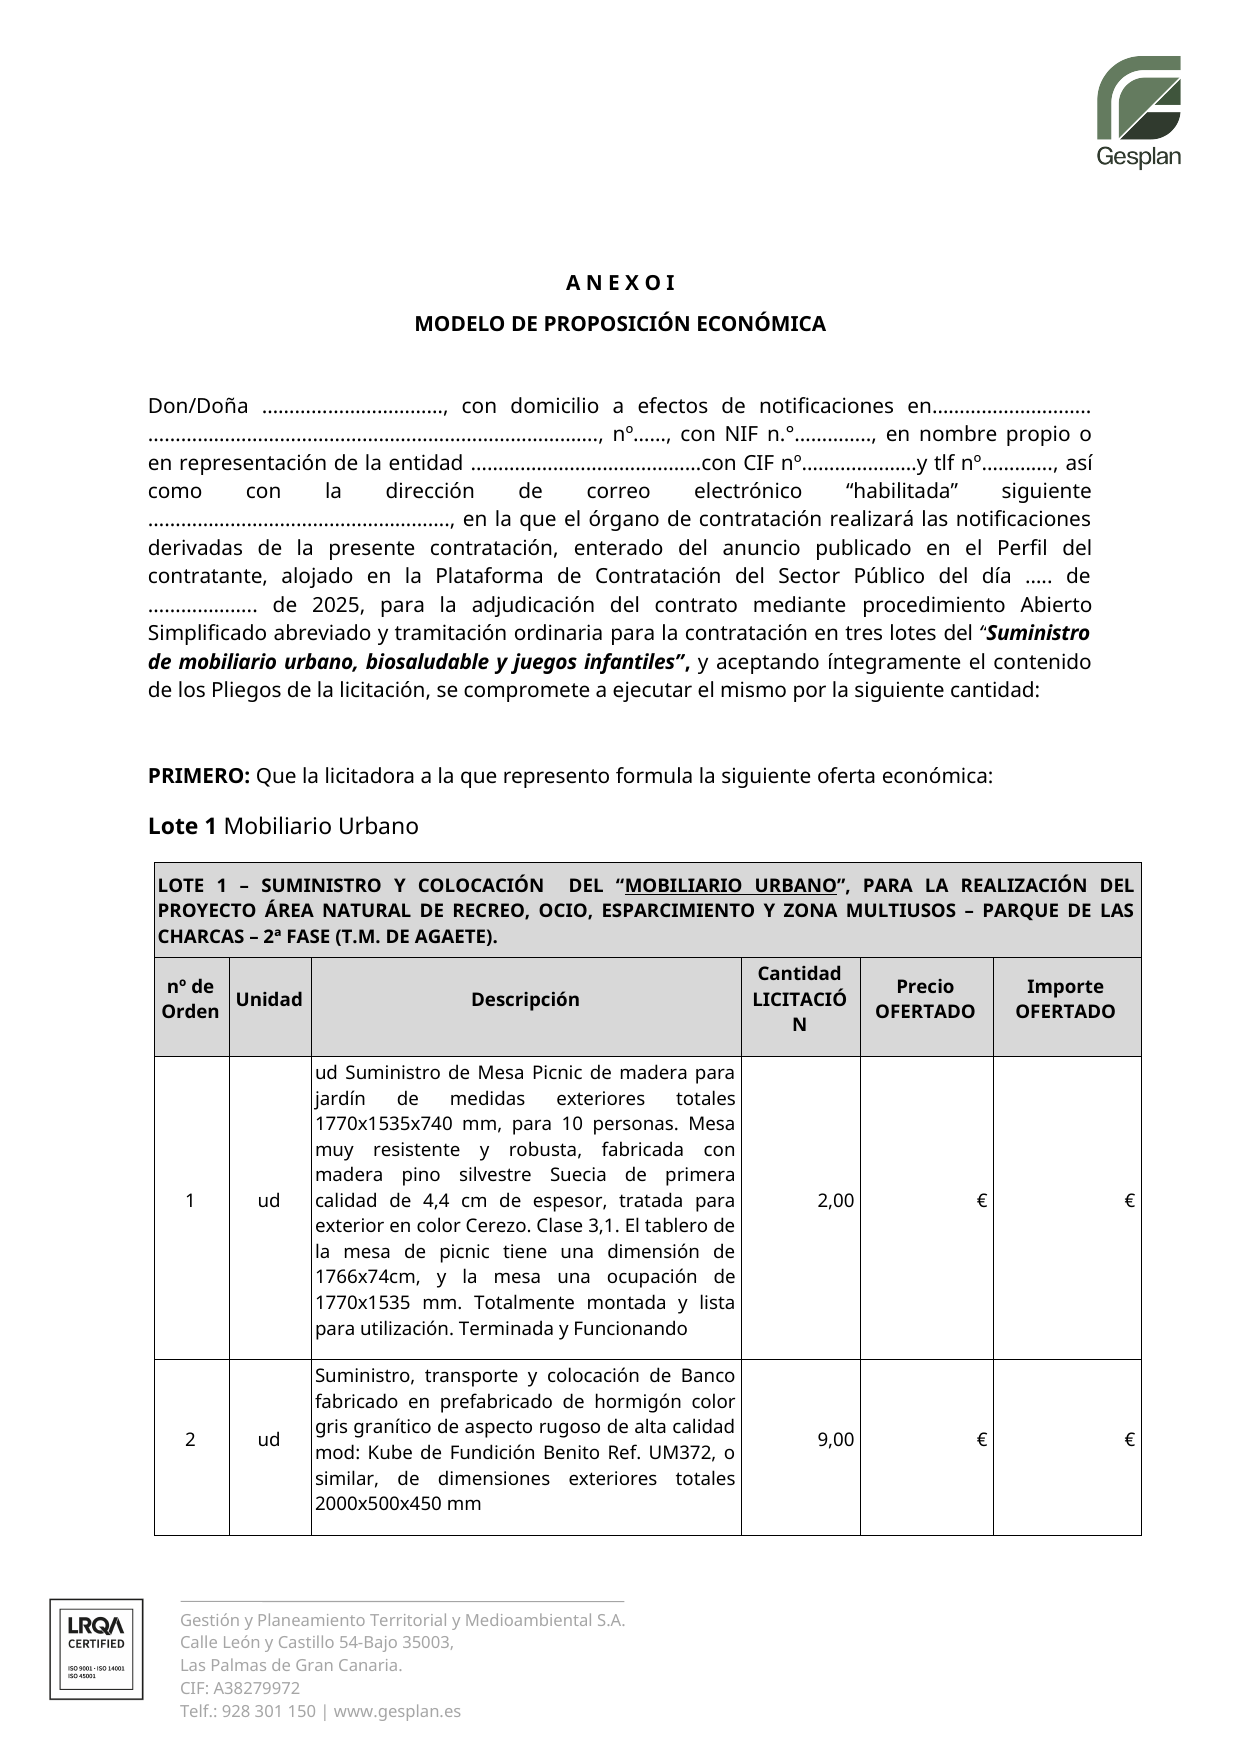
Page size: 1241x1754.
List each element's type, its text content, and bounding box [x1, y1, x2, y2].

picture [6, 1547, 185, 1751]
table_cell Precio OFERTADO [861, 958, 993, 1056]
table_header LOTE 1 – SUMINISTRO Y COLOCACIÓN DEL “MOBILIARIO URBANO”, PARA LA REALIZACIÓN DEL PROYECTO ÁREA NATURAL DE RECREO, OCIO, ESPARCIMIENTO Y ZONA MULTIUSOS – PARQUE DE LAS CHARCAS – 2ª FASE (T.M. DE AGAETE). [155, 863, 1141, 957]
table_cell € [861, 1360, 993, 1535]
table_cell Cantidad LICITACIÓN [742, 958, 860, 1056]
text Don/Doña ……………………………, con domicilio a efectos de notificaciones en………………………..………………………………………………………………………., nº……, con NIF n.°………….., en nombre propio o en representación de la entidad ……………………………………con CIF nº…………………y tlf nº…………., así como con la dirección de correo electrónico “habilitada” siguiente ………………………………………………., en la que el órgano de contratación realizará las notificaciones derivadas de la presente contratación, enterado del anuncio publicado en el Perfil del contratante, alojado en la Plataforma de Contratación del Sector Público del día ….. de ……………….. de 2025, para la adjudicación del contrato mediante procedimiento Abierto Simplificado abreviado y tramitación ordinaria para la contratación en tres lotes del “Suministro de mobiliario urbano, biosaludable y juegos infantiles”, y aceptando íntegramente el contenido de los Pliegos de la licitación, se compromete a ejecutar el mismo por la siguiente cantidad: [148, 391, 1092, 704]
table_cell 1 [155, 1057, 229, 1359]
table_cell Suministro, transporte y colocación de Banco fabricado en prefabricado de hormigón color gris granítico de aspecto rugoso de alta calidad mod: Kube de Fundición Benito Ref. UM372, o similar, de dimensiones exteriores totales 2000x500x450 mm [312, 1360, 741, 1535]
table_cell 2,00 [742, 1057, 860, 1359]
text PRIMERO: Que la licitadora a la que represento formula la siguiente oferta económica: [148, 761, 1092, 790]
table_cell € [861, 1057, 993, 1359]
table_cell Importe OFERTADO [994, 958, 1141, 1056]
table_cell 2 [155, 1360, 229, 1535]
table_cell 9,00 [742, 1360, 860, 1535]
text A N E X O I [148, 268, 1092, 296]
table_cell Descripción [312, 958, 741, 1056]
table_cell ud [230, 1057, 311, 1359]
table_cell Unidad [230, 958, 311, 1056]
text Lote 1 Mobiliario Urbano [148, 810, 1092, 842]
table_cell € [994, 1360, 1141, 1535]
table_cell ud [230, 1360, 311, 1535]
picture [1042, 0, 1236, 221]
table_cell nº de Orden [155, 958, 229, 1056]
text MODELO DE PROPOSICIÓN ECONÓMICA [148, 309, 1092, 337]
table_cell ud Suministro de Mesa Picnic de madera para jardín de medidas exteriores totales 1770x1535x740 mm, para 10 personas. Mesa muy resistente y robusta, fabricada con madera pino silvestre Suecia de primera calidad de 4,4 cm de espesor, tratada para exterior en color Cerezo. Clase 3,1. El tablero de la mesa de picnic tiene una dimensión de 1766x74cm, y la mesa una ocupación de 1770x1535 mm. Totalmente montada y lista para utilización. Terminada y Funcionando [312, 1057, 741, 1359]
table_cell € [994, 1057, 1141, 1359]
